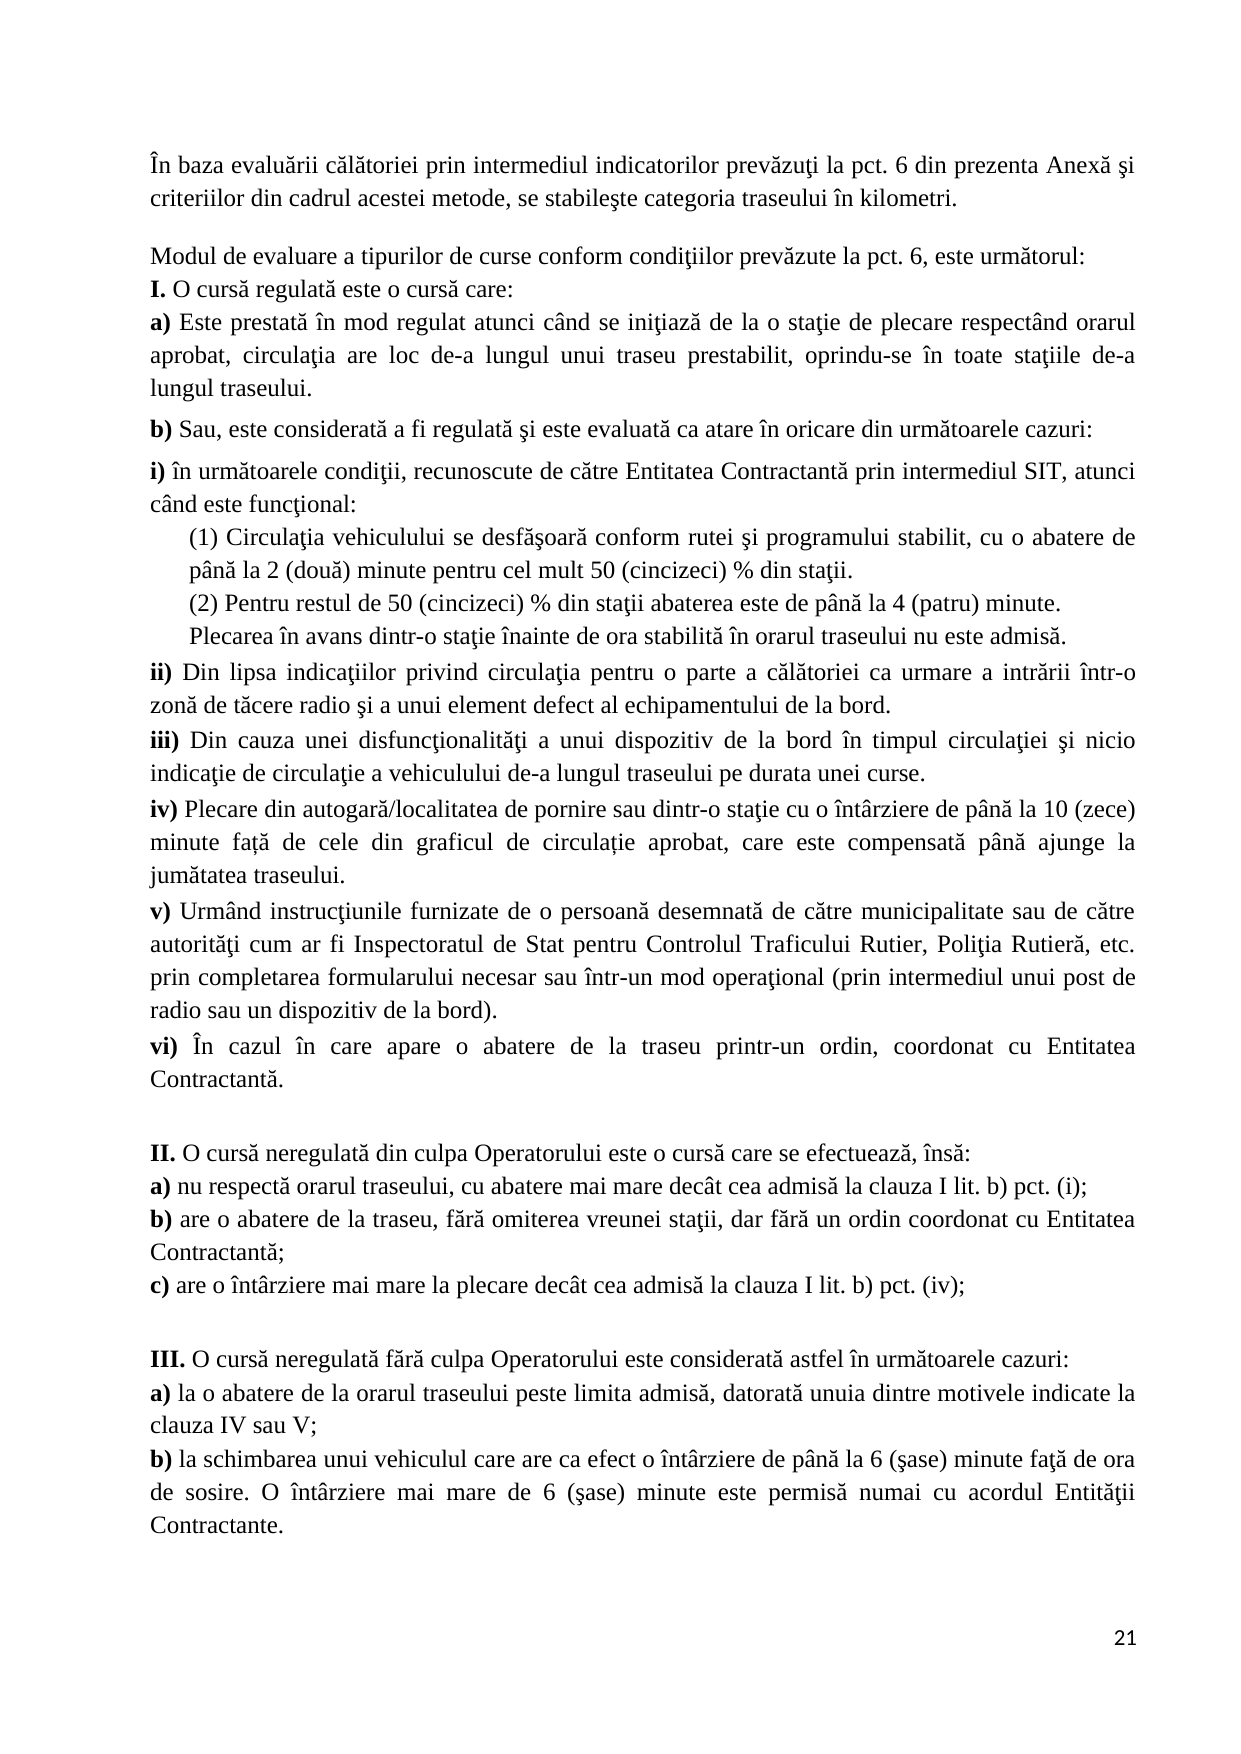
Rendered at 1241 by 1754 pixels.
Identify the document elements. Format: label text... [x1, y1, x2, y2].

text iv) Plecare din autogară/localitatea de pornire sau dintr-o staţie cu o întârziere de până la 10 (zece) minute față de cele din graficul de circulație aprobat, care este compensată până ajunge la jumătatea traseului. [150, 794, 1137, 889]
text b) la schimbarea unui vehiculul care are ca efect o întârziere de până la 6 (şase) minute faţă de ora de sosire. O întârziere mai mare de 6 (şase) minute este permisă numai cu acordul Entităţii Contractante. [150, 1444, 1137, 1538]
text a) la o abatere de la orarul traseului peste limita admisă, datorată unuia dintre motivele indicate la clauza IV sau V; [150, 1378, 1137, 1439]
text I. O cursă regulată este o cursă care: [150, 274, 1137, 303]
text ii) Din lipsa indicaţiilor privind circulaţia pentru o parte a călătoriei ca urmare a intrării într-o zonă de tăcere radio şi a unui element defect al echipamentului de la bord. [150, 657, 1137, 718]
text b) Sau, este considerată a fi regulată şi este evaluată ca atare în oricare din următoarele cazuri: [150, 414, 1137, 443]
text a) nu respectă orarul traseului, cu abatere mai mare decât cea admisă la clauza I lit. b) pct. (i); [150, 1171, 1137, 1200]
text (2) Pentru restul de 50 (cincizeci) % din staţii abaterea este de până la 4 (patru) minute. [189, 588, 1137, 617]
text b) are o abatere de la traseu, fără omiterea vreunei staţii, dar fără un ordin coordonat cu Entitatea Contractantă; [150, 1204, 1137, 1266]
text Plecarea în avans dintr-o staţie înainte de ora stabilită în orarul traseului nu este admisă. [189, 621, 1137, 650]
text i) în următoarele condiţii, recunoscute de către Entitatea Contractantă prin intermediul SIT, atunci când este funcţional: [150, 456, 1137, 518]
text Modul de evaluare a tipurilor de curse conform condiţiilor prevăzute la pct. 6, este următorul: [150, 241, 1137, 270]
text În baza evaluării călătoriei prin intermediul indicatorilor prevăzuţi la pct. 6 din prezenta Anexă şi criteriilor din cadrul acestei metode, se stabileşte categoria traseului în kilometri. [150, 150, 1137, 212]
text iii) Din cauza unei disfuncţionalităţi a unui dispozitiv de la bord în timpul circulaţiei şi nicio indicaţie de circulaţie a vehiculului de-a lungul traseului pe durata unei curse. [150, 725, 1137, 787]
text III. O cursă neregulată fără culpa Operatorului este considerată astfel în următoarele cazuri: [150, 1344, 1137, 1373]
text vi) În cazul în care apare o abatere de la traseu printr-un ordin, coordonat cu Entitatea Contractantă. [150, 1031, 1137, 1092]
text v) Urmând instrucţiunile furnizate de o persoană desemnată de către municipalitate sau de către autorităţi cum ar fi Inspectoratul de Stat pentru Controlul Traficului Rutier, Poliţia Rutieră, etc. prin completarea formularului necesar sau într-un mod operaţional (prin intermediul unui post de radio sau un dispozitiv de la bord). [150, 896, 1137, 1024]
text a) Este prestată în mod regulat atunci când se iniţiază de la o staţie de plecare respectând orarul aprobat, circulaţia are loc de-a lungul unui traseu prestabilit, oprindu-se în toate staţiile de-a lungul traseului. [150, 307, 1137, 402]
text (1) Circulaţia vehiculului se desfăşoară conform rutei şi programului stabilit, cu o abatere de până la 2 (două) minute pentru cel mult 50 (cincizeci) % din staţii. [189, 522, 1137, 584]
text II. O cursă neregulată din culpa Operatorului este o cursă care se efectuează, însă: [150, 1138, 1137, 1167]
text c) are o întârziere mai mare la plecare decât cea admisă la clauza I lit. b) pct. (iv); [150, 1270, 1137, 1299]
